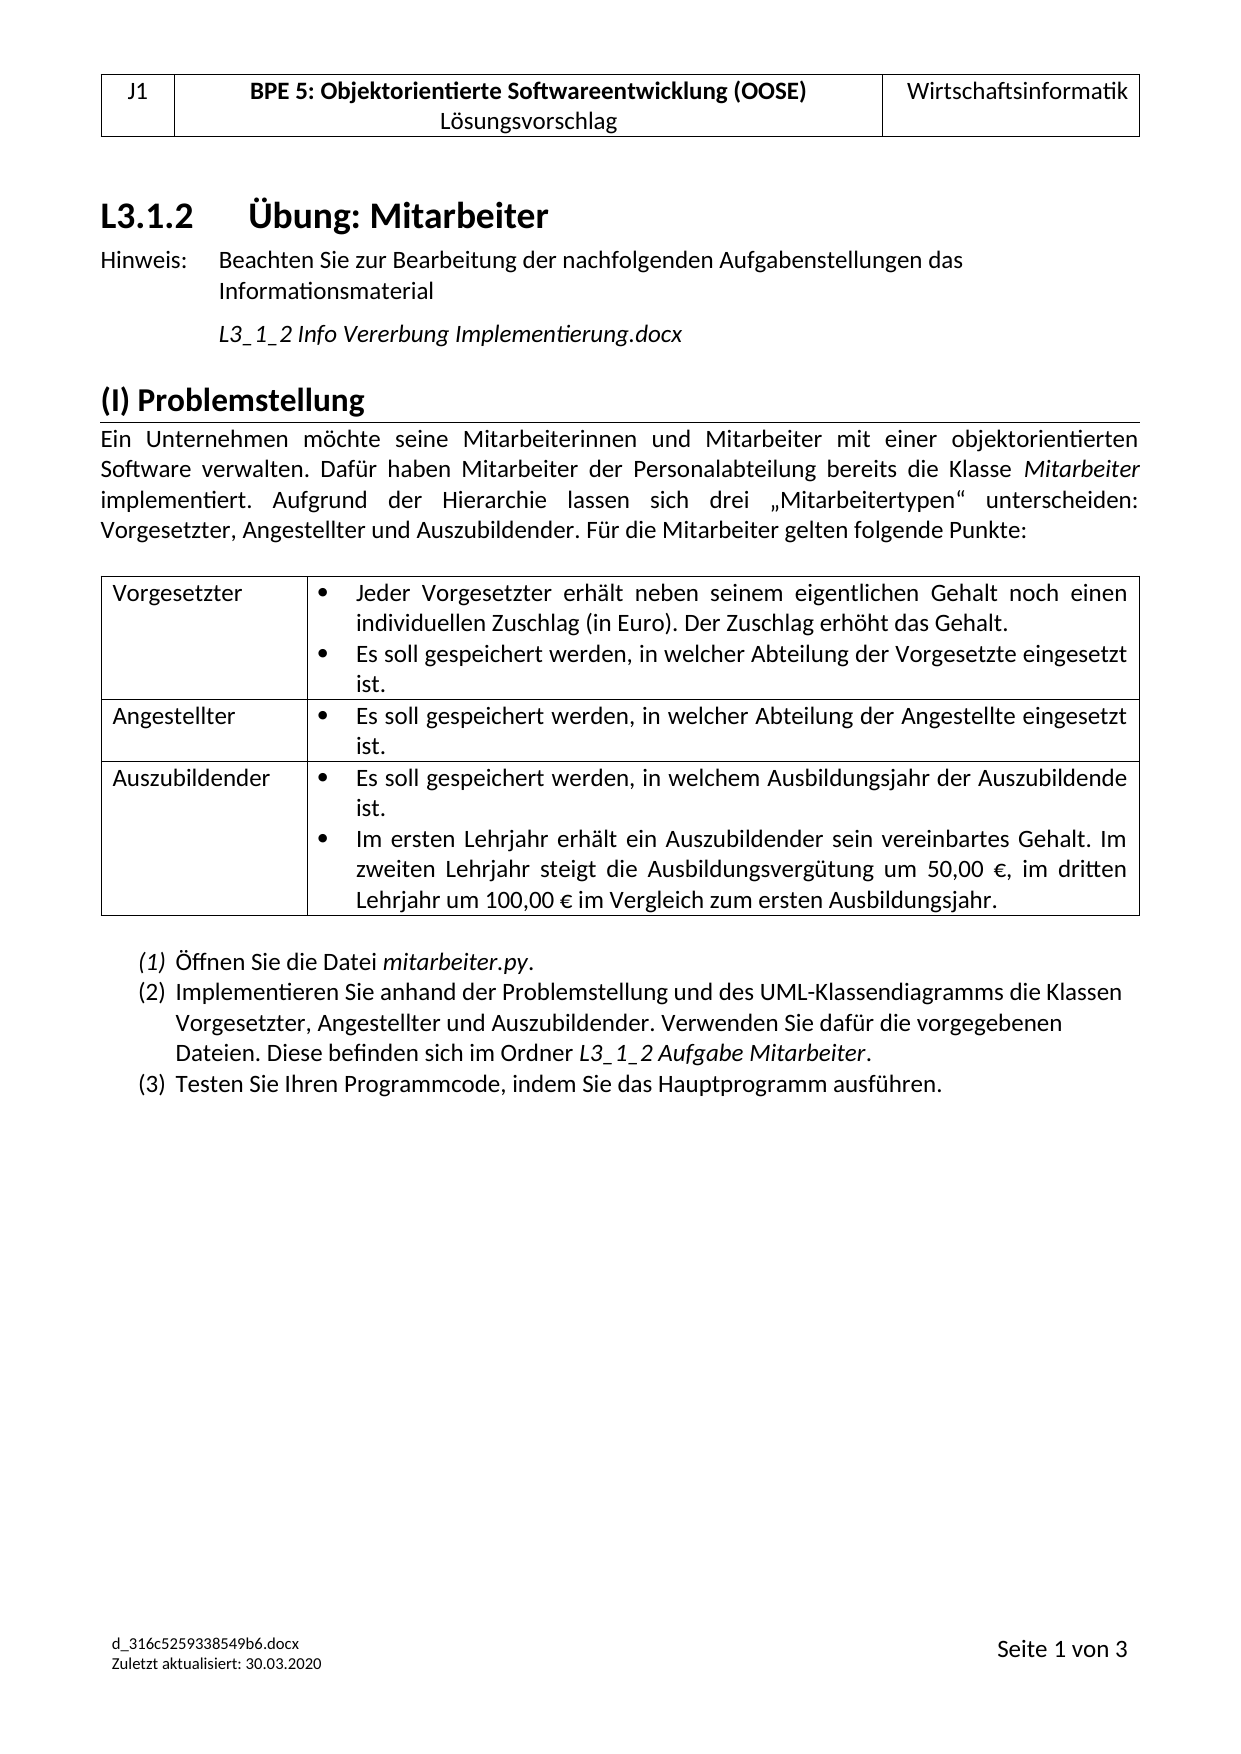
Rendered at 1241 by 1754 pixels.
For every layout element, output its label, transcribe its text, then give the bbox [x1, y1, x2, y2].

list Testen Sie Ihren Programmcode, indem Sie das Hauptprogramm ausführen. [138, 1068, 1140, 1099]
list Hinweis: Beachten Sie zur Bearbeitung der nachfolgenden Aufgabenstellungen das Informationsmaterial [100, 244, 1140, 306]
text L3_1_2 Info Vererbung Implementierung.docx [145, 318, 1140, 349]
table_cell Auszubildender [102, 762, 307, 914]
table_cell Es soll gespeichert werden, in welchem Ausbildungsjahr der Auszubildende ist. Im ersten Lehrjahr erhält ein Auszubildender sein vereinbartes Gehalt. Im zweiten Lehrjahr steigt die Ausbildungsvergütung um 50,00 €, im dritten Lehrjahr um 100,00 € im Vergleich zum ersten Ausbildungsjahr. [308, 762, 1139, 914]
subtitle Übung: Mitarbeiter [100, 192, 1140, 238]
list Öffnen Sie die Datei mitarbeiter.py. [138, 946, 1140, 977]
table_header Vorgesetzter [102, 577, 307, 699]
table_cell Es soll gespeichert werden, in welcher Abteilung der Angestellte eingesetzt ist. [308, 700, 1139, 761]
text Ein Unternehmen möchte seine Mitarbeiterinnen und Mitarbeiter mit einer objektorientierten Software verwalten. Dafür haben Mitarbeiter der Personalabteilung bereits die Klasse Mitarbeiter implementiert. Aufgrund der Hierarchie lassen sich drei „Mitarbeitertypen“ unterscheiden: Vorgesetzter, Angestellter und Auszubildender. Für die Mitarbeiter gelten folgende Punkte: [100, 423, 1140, 545]
list Implementieren Sie anhand der Problemstellung und des UML-Klassendiagramms die Klassen Vorgesetzter, Angestellter und Auszubildender. Verwenden Sie dafür die vorgegebenen Dateien. Diese befinden sich im Ordner L3_1_2 Aufgabe Mitarbeiter. [138, 977, 1140, 1068]
table_header Jeder Vorgesetzter erhält neben seinem eigentlichen Gehalt noch einen individuellen Zuschlag (in Euro). Der Zuschlag erhöht das Gehalt. Es soll gespeichert werden, in welcher Abteilung der Vorgesetzte eingesetzt ist. [308, 577, 1139, 699]
text (I) Problemstellung [100, 379, 1140, 422]
table_cell Angestellter [102, 700, 307, 761]
